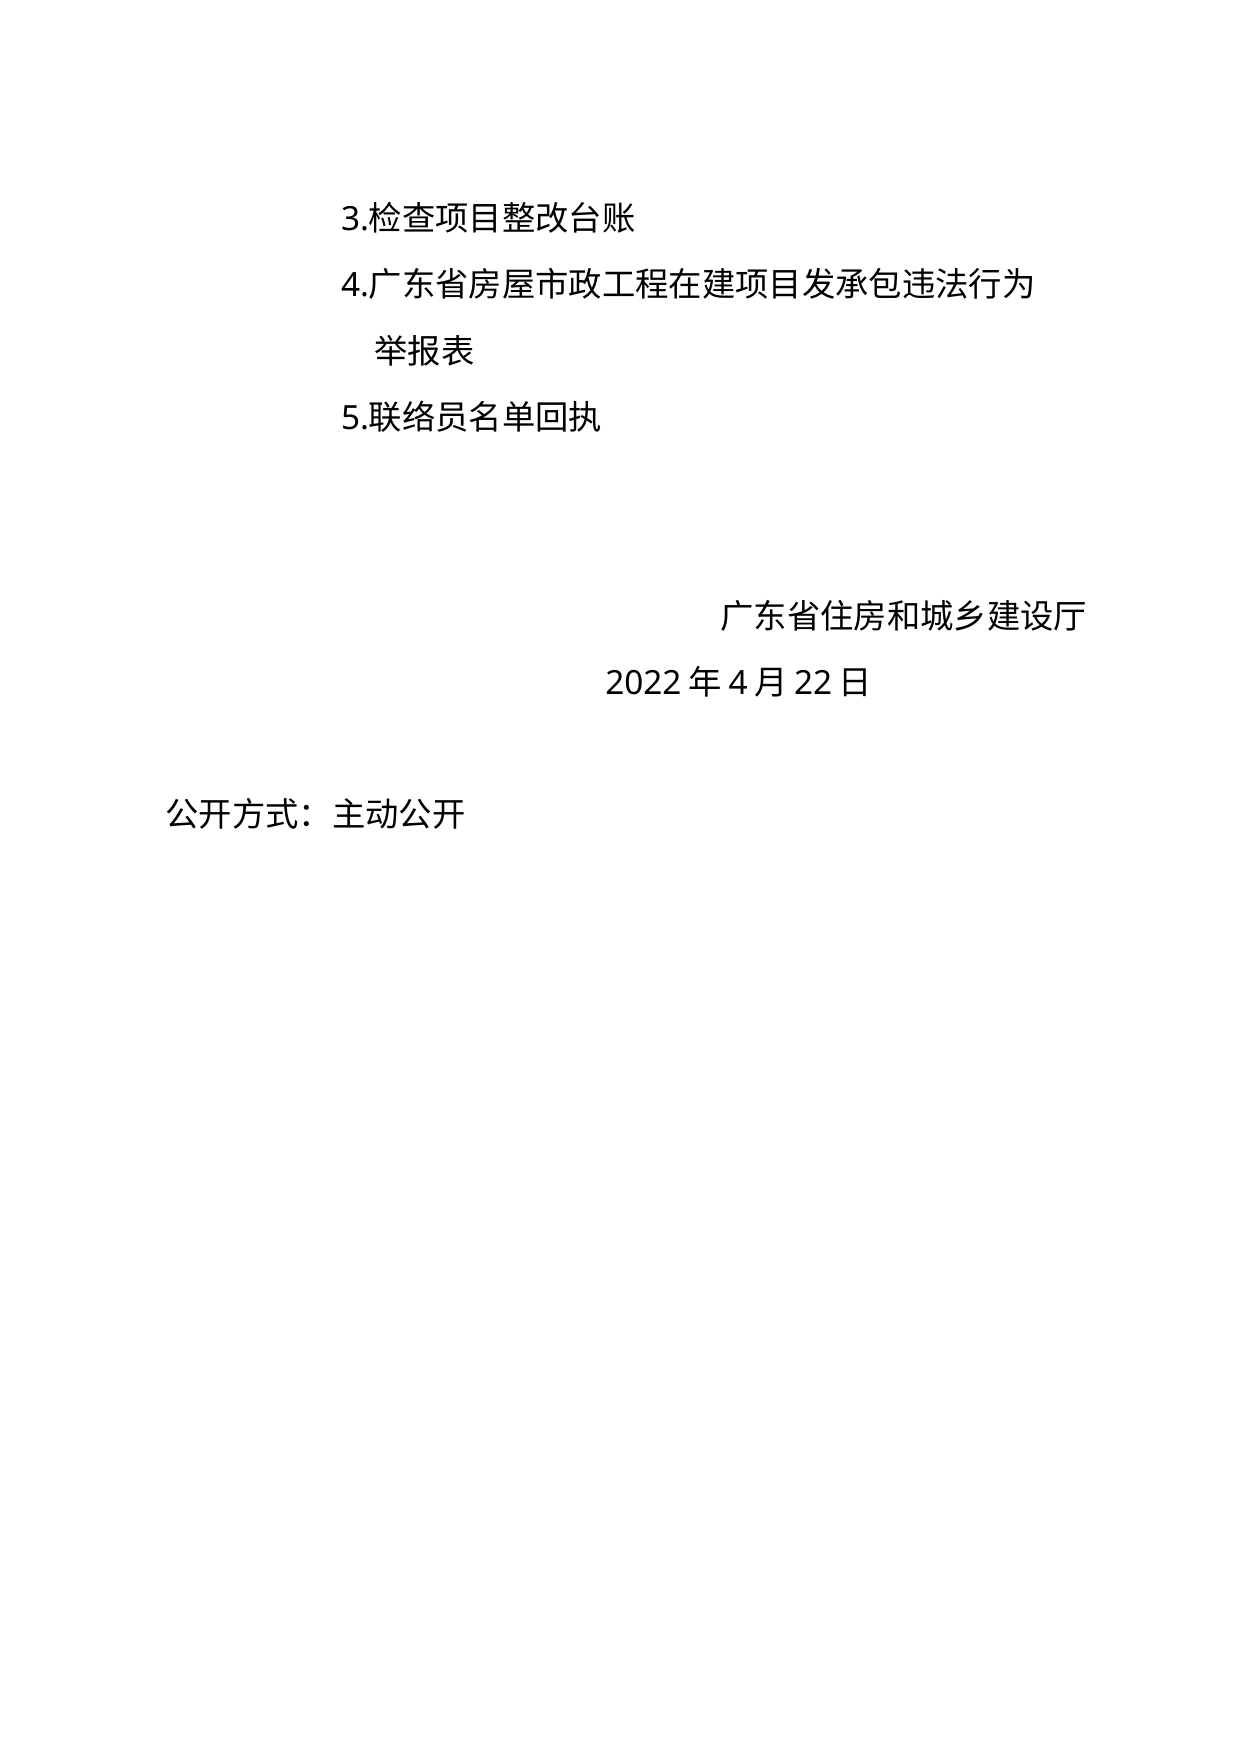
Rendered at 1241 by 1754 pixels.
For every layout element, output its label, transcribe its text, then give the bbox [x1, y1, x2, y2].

text 广东省住房和城乡建设厅 [165, 580, 1087, 647]
text 4.广东省房屋市政工程在建项目发承包违法行为 [165, 249, 1087, 315]
text 5.联络员名单回执 [165, 382, 1087, 448]
list 3.检查项目整改台账 [165, 183, 1087, 249]
text 举报表 [165, 315, 1087, 382]
subtitle 公开方式：主动公开 [165, 779, 1087, 845]
text 2022年4月22日 [165, 647, 1087, 713]
